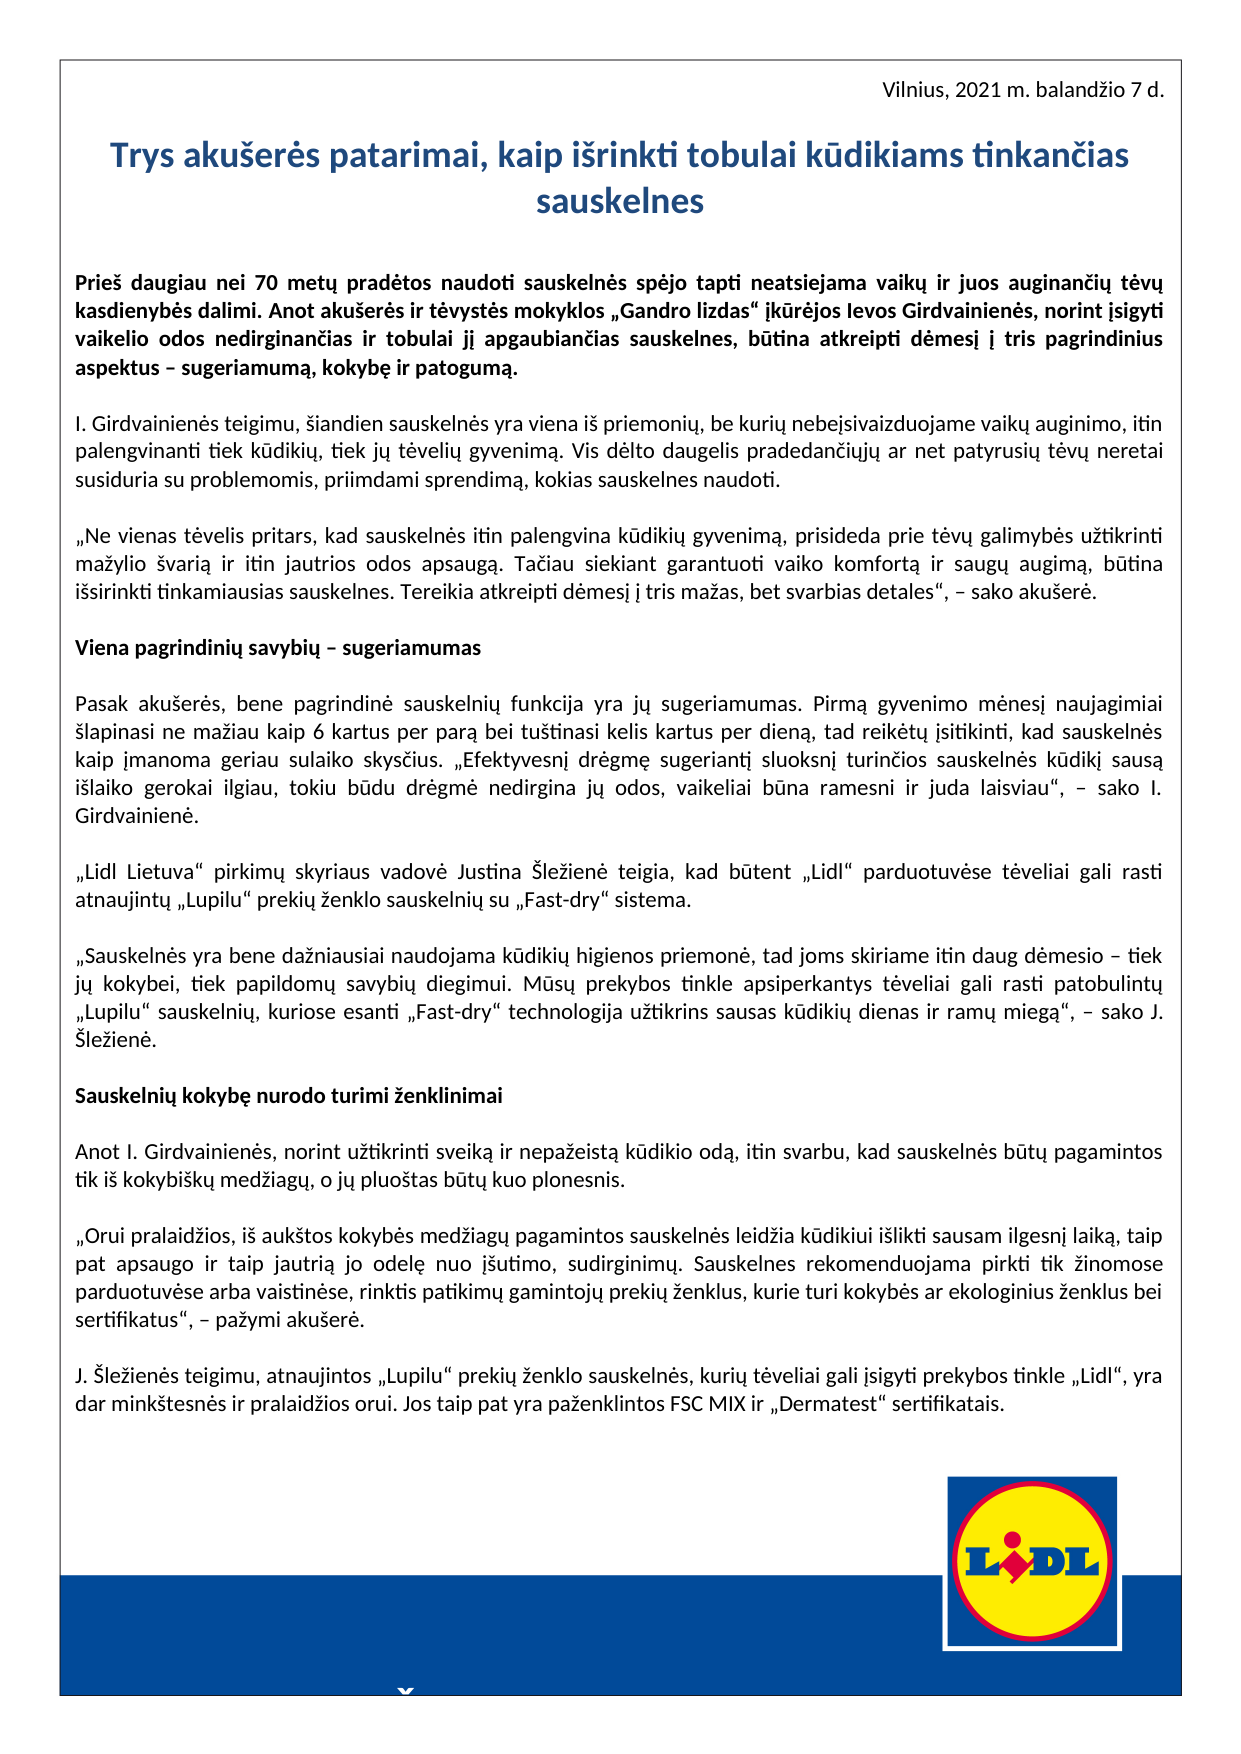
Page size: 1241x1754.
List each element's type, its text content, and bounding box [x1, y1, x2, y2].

text J. Šležienės teigimu, atnaujintos „Lupilu“ prekių ženklo sauskelnės, kurių tėveliai gali įsigyti prekybos tinkle „Lidl“, yra dar minkštesnės ir pralaidžios orui. Jos taip pat yra paženklintos FSC MIX ir „Dermatest“ sertifikatais. [75, 1361, 1165, 1417]
text Viena pagrindinių savybių – sugeriamumas [75, 633, 1165, 661]
text Anot I. Girdvainienės, norint užtikrinti sveiką ir nepažeistą kūdikio odą, itin svarbu, kad sauskelnės būtų pagamintos tik iš kokybiškų medžiagų, o jų pluoštas būtų kuo plonesnis. [75, 1137, 1165, 1193]
text „Ne vienas tėvelis pritars, kad sauskelnės itin palengvina kūdikių gyvenimą, prisideda prie tėvų galimybės užtikrinti mažylio švarią ir itin jautrios odos apsaugą. Tačiau siekiant garantuoti vaiko komfortą ir saugų augimą, būtina išsirinkti tinkamiausias sauskelnes. Tereikia atkreipti dėmesį į tris mažas, bet svarbias detales“, – sako akušerė. [75, 521, 1165, 605]
text „Lidl Lietuva“ pirkimų skyriaus vadovė Justina Šležienė teigia, kad būtent „Lidl“ parduotuvėse tėveliai gali rasti atnaujintų „Lupilu“ prekių ženklo sauskelnių su „Fast-dry“ sistema. [75, 857, 1165, 913]
text „Orui pralaidžios, iš aukštos kokybės medžiagų pagamintos sauskelnės leidžia kūdikiui išlikti sausam ilgesnį laiką, taip pat apsaugo ir taip jautrią jo odelę nuo įšutimo, sudirginimų. Sauskelnes rekomenduojama pirkti tik žinomose parduotuvėse arba vaistinėse, rinktis patikimų gamintojų prekių ženklus, kurie turi kokybės ar ekologinius ženklus bei sertifikatus“, – pažymi akušerė. [75, 1221, 1165, 1333]
text Prieš daugiau nei 70 metų pradėtos naudoti sauskelnės spėjo tapti neatsiejama vaikų ir juos auginančių tėvų kasdienybės dalimi. Anot akušerės ir tėvystės mokyklos „Gandro lizdas“ įkūrėjos Ievos Girdvainienės, norint įsigyti vaikelio odos nedirginančias ir tobulai jį apgaubiančias sauskelnes, būtina atkreipti dėmesį į tris pagrindinius aspektus – sugeriamumą, kokybę ir patogumą. [75, 268, 1165, 381]
text „Sauskelnės yra bene dažniausiai naudojama kūdikių higienos priemonė, tad joms skiriame itin daug dėmesio – tiek jų kokybei, tiek papildomų savybių diegimui. Mūsų prekybos tinkle apsiperkantys tėveliai gali rasti patobulintų „Lupilu“ sauskelnių, kuriose esanti „Fast-dry“ technologija užtikrins sausas kūdikių dienas ir ramų miegą“, – sako J. Šležienė. [75, 941, 1165, 1053]
text Pasak akušerės, bene pagrindinė sauskelnių funkcija yra jų sugeriamumas. Pirmą gyvenimo mėnesį naujagimiai šlapinasi ne mažiau kaip 6 kartus per parą bei tuštinasi kelis kartus per dieną, tad reikėtų įsitikinti, kad sauskelnės kaip įmanoma geriau sulaiko skysčius. „Efektyvesnį drėgmę sugeriantį sluoksnį turinčios sauskelnės kūdikį sausą išlaiko gerokai ilgiau, tokiu būdu drėgmė nedirgina jų odos, vaikeliai būna ramesni ir juda laisviau“, – sako I. Girdvainienė. [75, 689, 1165, 829]
text I. Girdvainienės teigimu, šiandien sauskelnės yra viena iš priemonių, be kurių nebeįsivaizduojame vaikų auginimo, itin palengvinanti tiek kūdikių, tiek jų tėvelių gyvenimą. Vis dėlto daugelis pradedančiųjų ar net patyrusių tėvų neretai susiduria su problemomis, priimdami sprendimą, kokias sauskelnes naudoti. [75, 409, 1165, 493]
picture [0, 0, 1241, 1754]
text Trys akušerės patarimai, kaip išrinkti tobulai kūdikiams tinkančias sauskelnes [75, 131, 1165, 223]
text Vilnius, 2021 m. balandžio 7 d. [75, 75, 1165, 103]
text Sauskelnių kokybę nurodo turimi ženklinimai [75, 1081, 1165, 1109]
